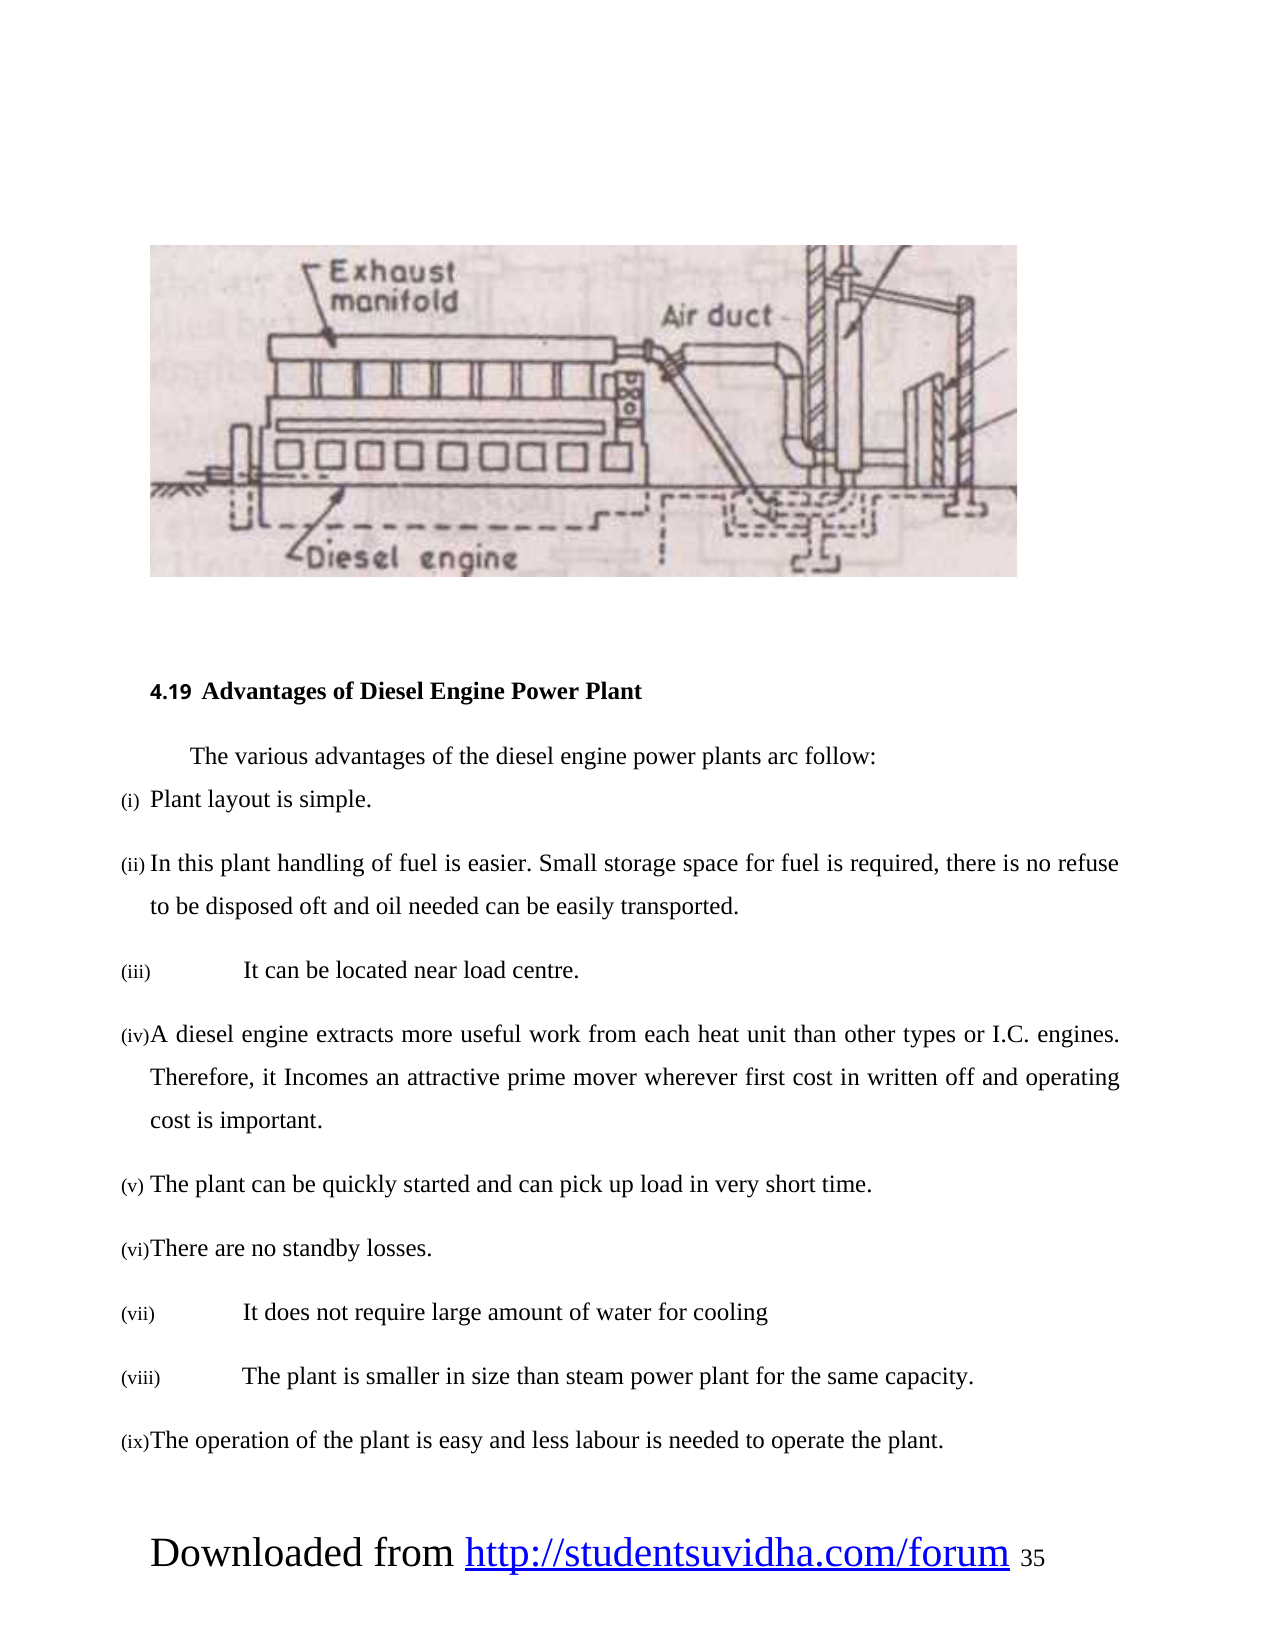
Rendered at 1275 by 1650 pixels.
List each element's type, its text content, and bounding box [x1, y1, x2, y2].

list The plant is smaller in size than steam power plant for the same capacity. [121, 1361, 1121, 1390]
list The operation of the plant is easy and less labour is needed to operate the plant. [121, 1425, 1121, 1454]
list In this plant handling of fuel is easier. Small storage space for fuel is required, there is no refuse to be disposed oft and oil needed can be easily transported. [121, 848, 1121, 920]
picture [150, 245, 1018, 577]
list A diesel engine extracts more useful work from each heat unit than other types or I.C. engines. Therefore, it Incomes an attractive prime mover wherever first cost in written off and operating cost is important. [121, 1019, 1121, 1134]
list The plant can be quickly started and can pick up load in very short time. [121, 1169, 1121, 1198]
list It does not require large amount of water for cooling [121, 1297, 1125, 1326]
text The various advantages of the diesel engine power plants arc follow: [150, 741, 1121, 770]
list Plant layout is simple. [121, 784, 1125, 813]
list It can be located near load centre. [121, 955, 1125, 984]
list There are no standby losses. [121, 1233, 1125, 1262]
subtitle Advantages of Diesel Engine Power Plant [150, 676, 1125, 706]
